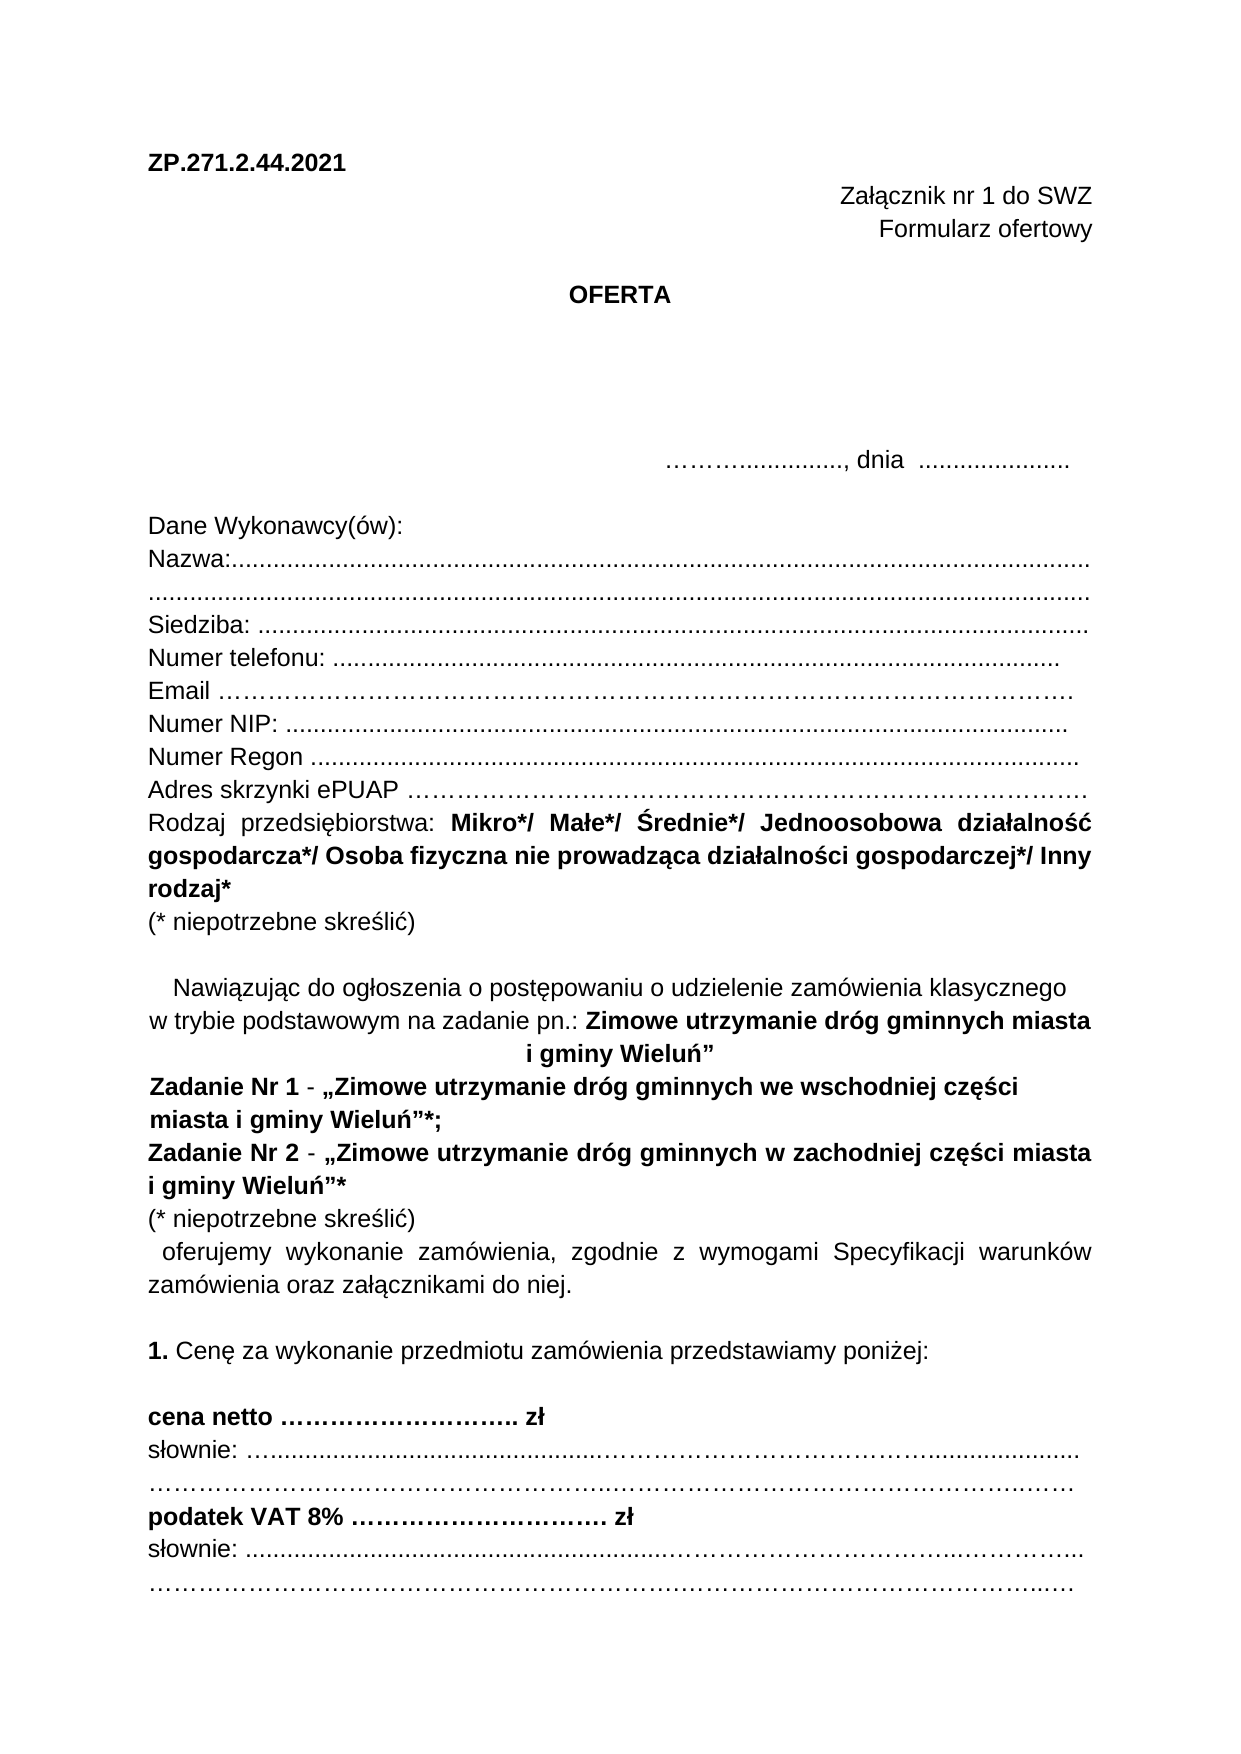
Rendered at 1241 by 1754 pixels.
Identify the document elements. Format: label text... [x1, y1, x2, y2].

text ………………………………………………..…………………………………………..…… [148, 1468, 1093, 1497]
text Siedziba: ........................................................................................................................ [148, 610, 1093, 639]
text Nawiązując do ogłoszenia o postępowaniu o udzielenie zamówienia klasycznego w trybie podstawowym na zadanie pn.: Zimowe utrzymanie dróg gminnych miasta i gminy Wieluń” [148, 973, 1093, 1068]
text (* niepotrzebne skreślić) [148, 1204, 1093, 1233]
text Email …………………………………………………………………………………………. [148, 676, 1093, 705]
text Numer Regon ............................................................................................................... [148, 742, 1093, 771]
text Formularz ofertowy [148, 214, 1093, 242]
text Załącznik nr 1 do SWZ [148, 181, 1093, 209]
text ……………………………………………………….……………………………………...… [148, 1567, 1093, 1596]
text Numer telefonu: ......................................................................................................... [148, 643, 1093, 672]
text podatek VAT 8% …………………………. zł [148, 1501, 1093, 1530]
text Rodzaj przedsiębiorstwa: Mikro*/ Małe*/ Średnie*/ Jednoosobowa działalność gospodarcza*/ Osoba fizyczna nie prowadząca działalności gospodarczej*/ Inny rodzaj* [148, 808, 1093, 903]
text ………..............., dnia ...................... [443, 445, 1093, 473]
text OFERTA [148, 280, 1093, 308]
text słownie: …................................................…………………………………...................... [148, 1435, 1093, 1464]
text ZP.271.2.44.2021 [148, 148, 1093, 176]
text słownie: .............................................................……………………………...…………... [148, 1534, 1093, 1563]
text Numer NIP: ................................................................................................................. [148, 709, 1093, 738]
text cena netto ……………………….. zł [148, 1402, 1093, 1431]
text Zadanie Nr 1 - „Zimowe utrzymanie dróg gminnych we wschodniej części miasta i gminy Wieluń”*; [149, 1072, 1093, 1134]
text Dane Wykonawcy(ów): [148, 511, 1093, 539]
text (* niepotrzebne skreślić) [148, 907, 1093, 936]
text 1. Cenę za wykonanie przedmiotu zamówienia przedstawiamy poniżej: [148, 1336, 1093, 1365]
text Adres skrzynki ePUAP ………………………………………………………………………. [148, 775, 1093, 804]
text Nazwa:.................................................................................................................................................................................................................................................................... [148, 544, 1093, 606]
text oferujemy wykonanie zamówienia, zgodnie z wymogami Specyfikacji warunków zamówienia oraz załącznikami do niej. [148, 1237, 1093, 1299]
text Zadanie Nr 2 - „Zimowe utrzymanie dróg gminnych w zachodniej części miasta i gminy Wieluń”* [148, 1138, 1093, 1200]
